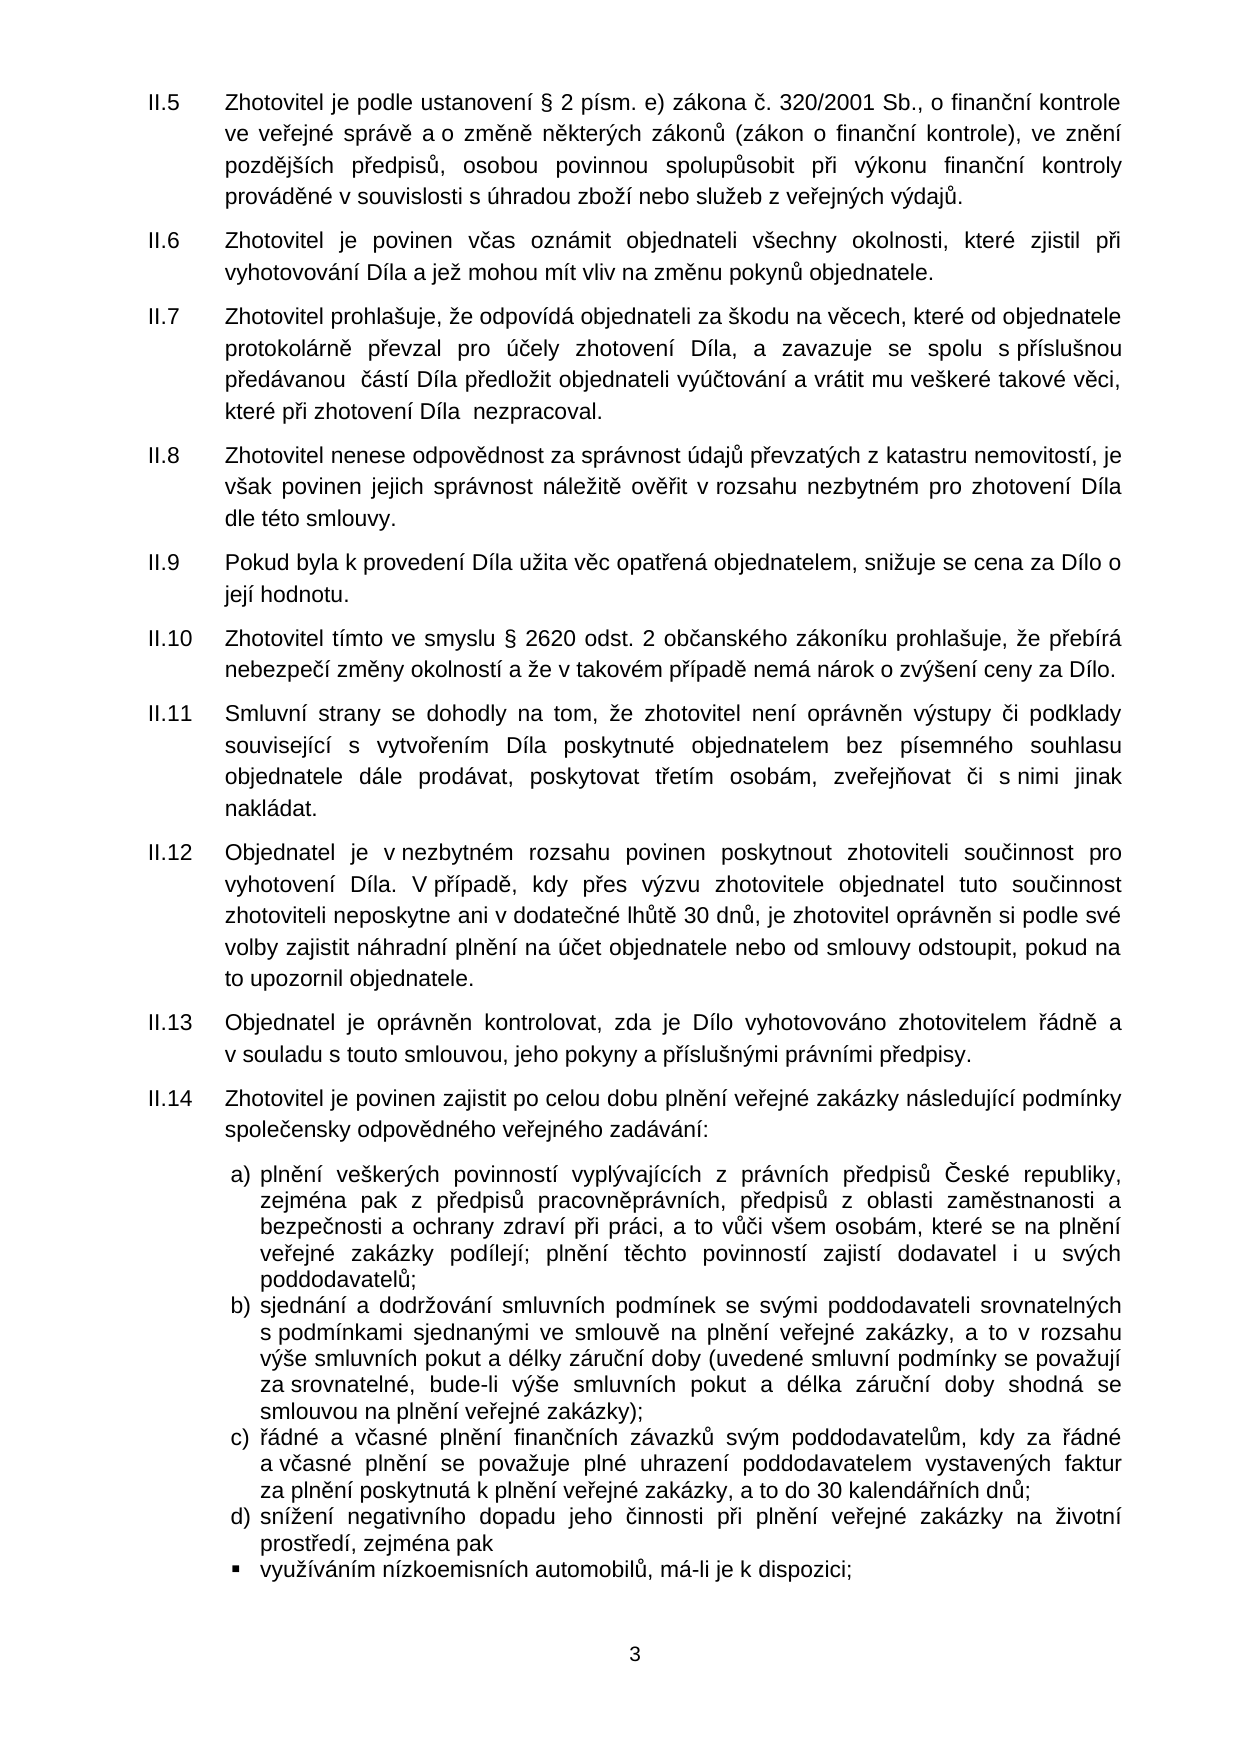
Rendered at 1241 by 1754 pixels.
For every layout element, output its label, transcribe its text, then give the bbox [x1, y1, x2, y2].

list Objednatel je v nezbytném rozsahu povinen poskytnout zhotoviteli součinnost pro vyhotovení Díla. V případě, kdy přes výzvu zhotovitele objednatel tuto součinnost zhotoviteli neposkytne ani v dodatečné lhůtě 30 dnů, je zhotovitel oprávněn si podle své volby zajistit náhradní plnění na účet objednatele nebo od smlouvy odstoupit, pokud na to upozornil objednatele. [148, 839, 1122, 992]
list Zhotovitel nenese odpovědnost za správnost údajů převzatých z katastru nemovitostí, je však povinen jejich správnost náležitě ověřit v rozsahu nezbytném pro zhotovení Díla dle této smlouvy. [148, 442, 1122, 531]
list Pokud byla k provedení Díla užita věc opatřená objednatelem, snižuje se cena za Dílo o její hodnotu. [148, 549, 1122, 607]
list Zhotovitel je povinen zajistit po celou dobu plnění veřejné zakázky následující podmínky společensky odpovědného veřejného zadávání: [148, 1085, 1122, 1143]
list plnění veškerých povinností vyplývajících z právních předpisů České republiky, zejména pak z předpisů pracovněprávních, předpisů z oblasti zaměstnanosti a bezpečnosti a ochrany zdraví při práci, a to vůči všem osobám, které se na plnění veřejné zakázky podílejí; plnění těchto povinností zajistí dodavatel i u svých poddodavatelů; [230, 1161, 1122, 1292]
list využíváním nízkoemisních automobilů, má-li je k dispozici; [230, 1556, 1122, 1582]
list Objednatel je oprávněn kontrolovat, zda je Dílo vyhotovováno zhotovitelem řádně a v souladu s touto smlouvou, jeho pokyny a příslušnými právními předpisy. [148, 1009, 1122, 1067]
list řádné a včasné plnění finančních závazků svým poddodavatelům, kdy za řádné a včasné plnění se považuje plné uhrazení poddodavatelem vystavených faktur za plnění poskytnutá k plnění veřejné zakázky, a to do 30 kalendářních dnů; [230, 1424, 1122, 1503]
list snížení negativního dopadu jeho činnosti při plnění veřejné zakázky na životní prostředí, zejména pak [230, 1503, 1122, 1556]
list Zhotovitel tímto ve smyslu § 2620 odst. 2 občanského zákoníku prohlašuje, že přebírá nebezpečí změny okolností a že v takovém případě nemá nárok o zvýšení ceny za Dílo. [148, 624, 1122, 682]
list sjednání a dodržování smluvních podmínek se svými poddodavateli srovnatelných s podmínkami sjednanými ve smlouvě na plnění veřejné zakázky, a to v rozsahu výše smluvních pokut a délky záruční doby (uvedené smluvní podmínky se považují za srovnatelné, bude-li výše smluvních pokut a délka záruční doby shodná se smlouvou na plnění veřejné zakázky); [230, 1292, 1122, 1424]
list Zhotovitel je podle ustanovení § 2 písm. e) zákona č. 320/2001 Sb., o finanční kontrole ve veřejné správě a o změně některých zákonů (zákon o finanční kontrole), ve znění pozdějších předpisů, osobou povinnou spolupůsobit při výkonu finanční kontroly prováděné v souvislosti s úhradou zboží nebo služeb z veřejných výdajů. [148, 89, 1122, 210]
list Zhotovitel prohlašuje, že odpovídá objednateli za škodu na věcech, které od objednatele protokolárně převzal pro účely zhotovení Díla, a zavazuje se spolu s příslušnou předávanou částí Díla předložit objednateli vyúčtování a vrátit mu veškeré takové věci, které při zhotovení Díla nezpracoval. [148, 303, 1122, 424]
list Smluvní strany se dohodly na tom, že zhotovitel není oprávněn výstupy či podklady související s vytvořením Díla poskytnuté objednatelem bez písemného souhlasu objednatele dále prodávat, poskytovat třetím osobám, zveřejňovat či s nimi jinak nakládat. [148, 700, 1122, 821]
list Zhotovitel je povinen včas oznámit objednateli všechny okolnosti, které zjistil při vyhotovování Díla a jež mohou mít vliv na změnu pokynů objednatele. [148, 227, 1122, 285]
